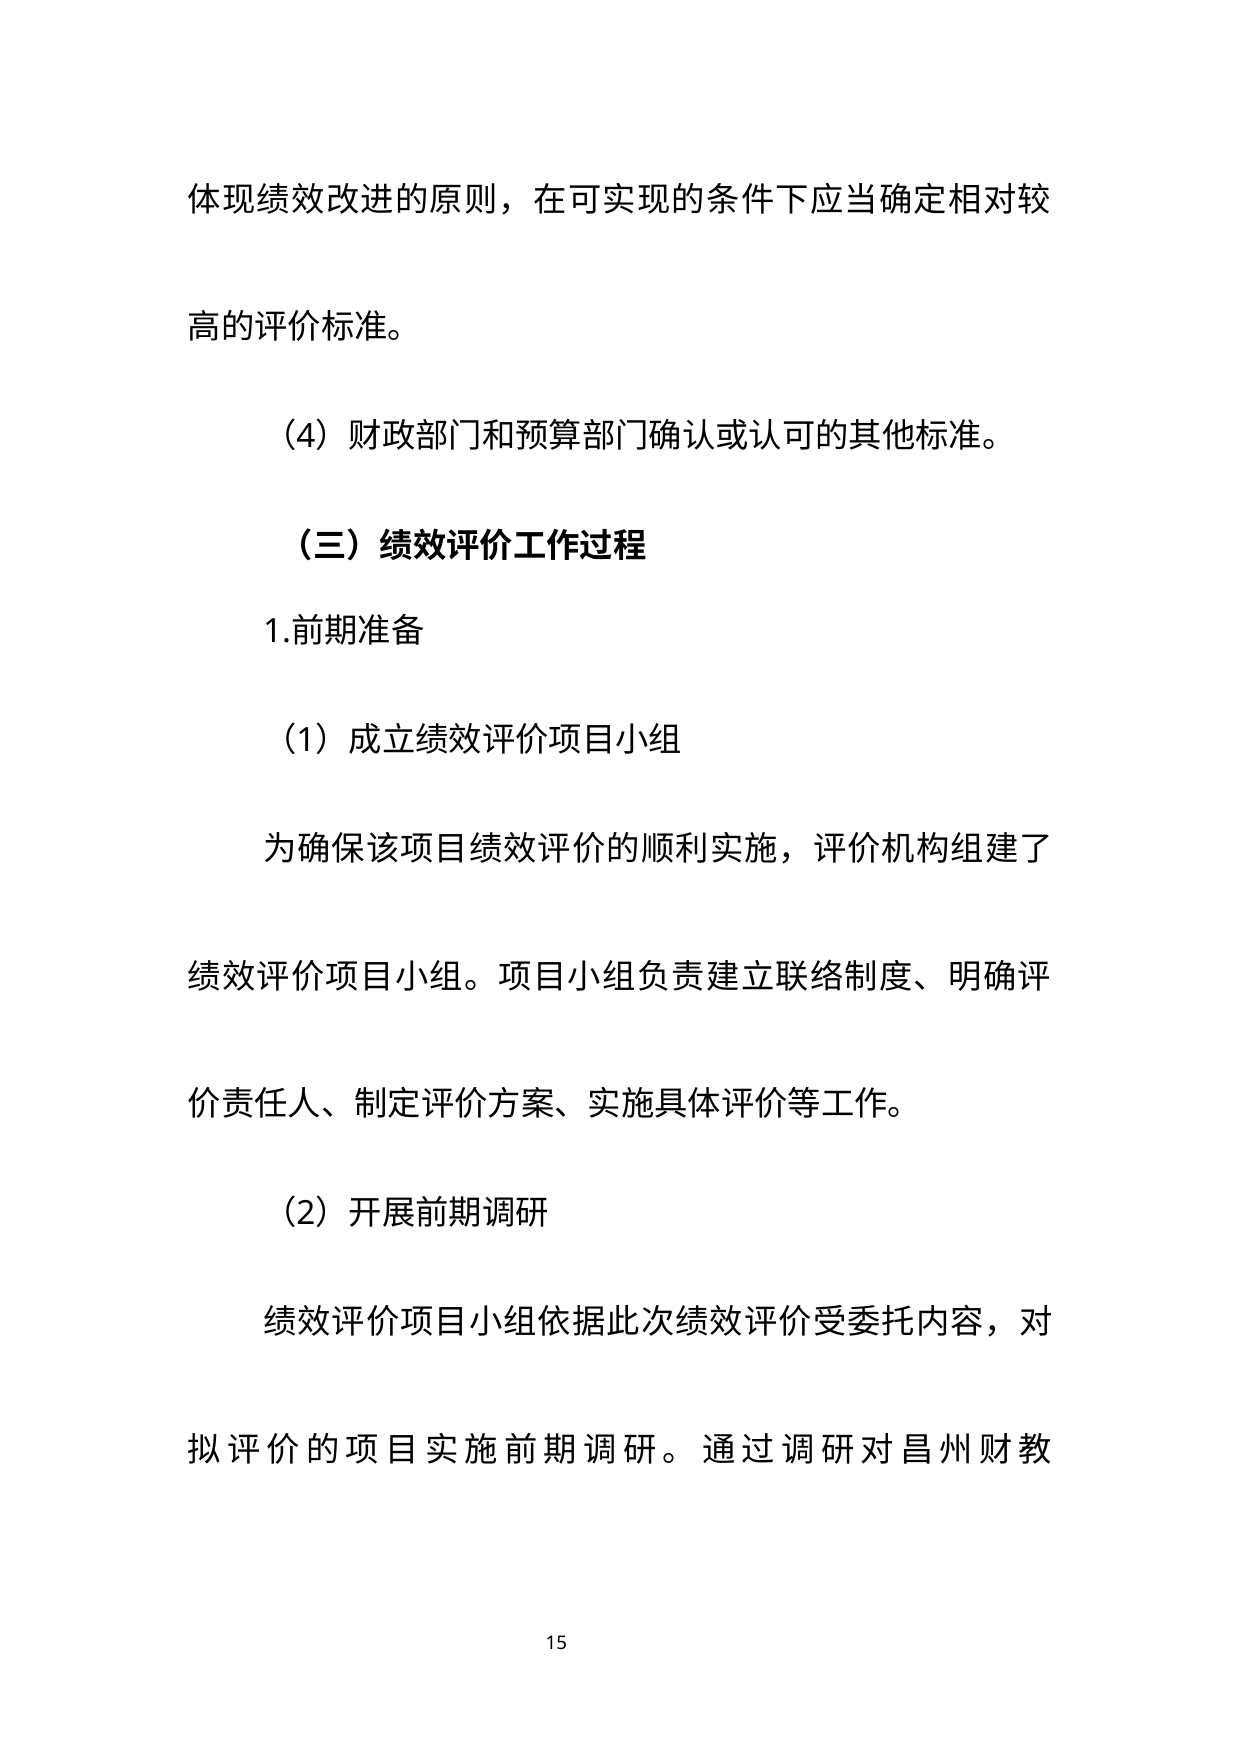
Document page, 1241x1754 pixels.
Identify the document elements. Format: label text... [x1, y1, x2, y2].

subtitle （三）绩效评价工作过程 [187, 500, 1053, 585]
title （2）开展前期调研 [187, 1168, 1053, 1253]
text 为确保该项目绩效评价的顺利实施，评价机构组建了绩效评价项目小组。项目小组负责建立联络制度、明确评价责任人、制定评价方案、实施具体评价等工作。 [187, 803, 1053, 1143]
text （4）财政部门和预算部门确认或认可的其他标准。 [187, 391, 1053, 476]
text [187, 154, 1053, 367]
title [187, 1277, 1053, 1489]
text （1）成立绩效评价项目小组 [187, 694, 1053, 779]
text 1.前期准备 [187, 585, 1053, 670]
